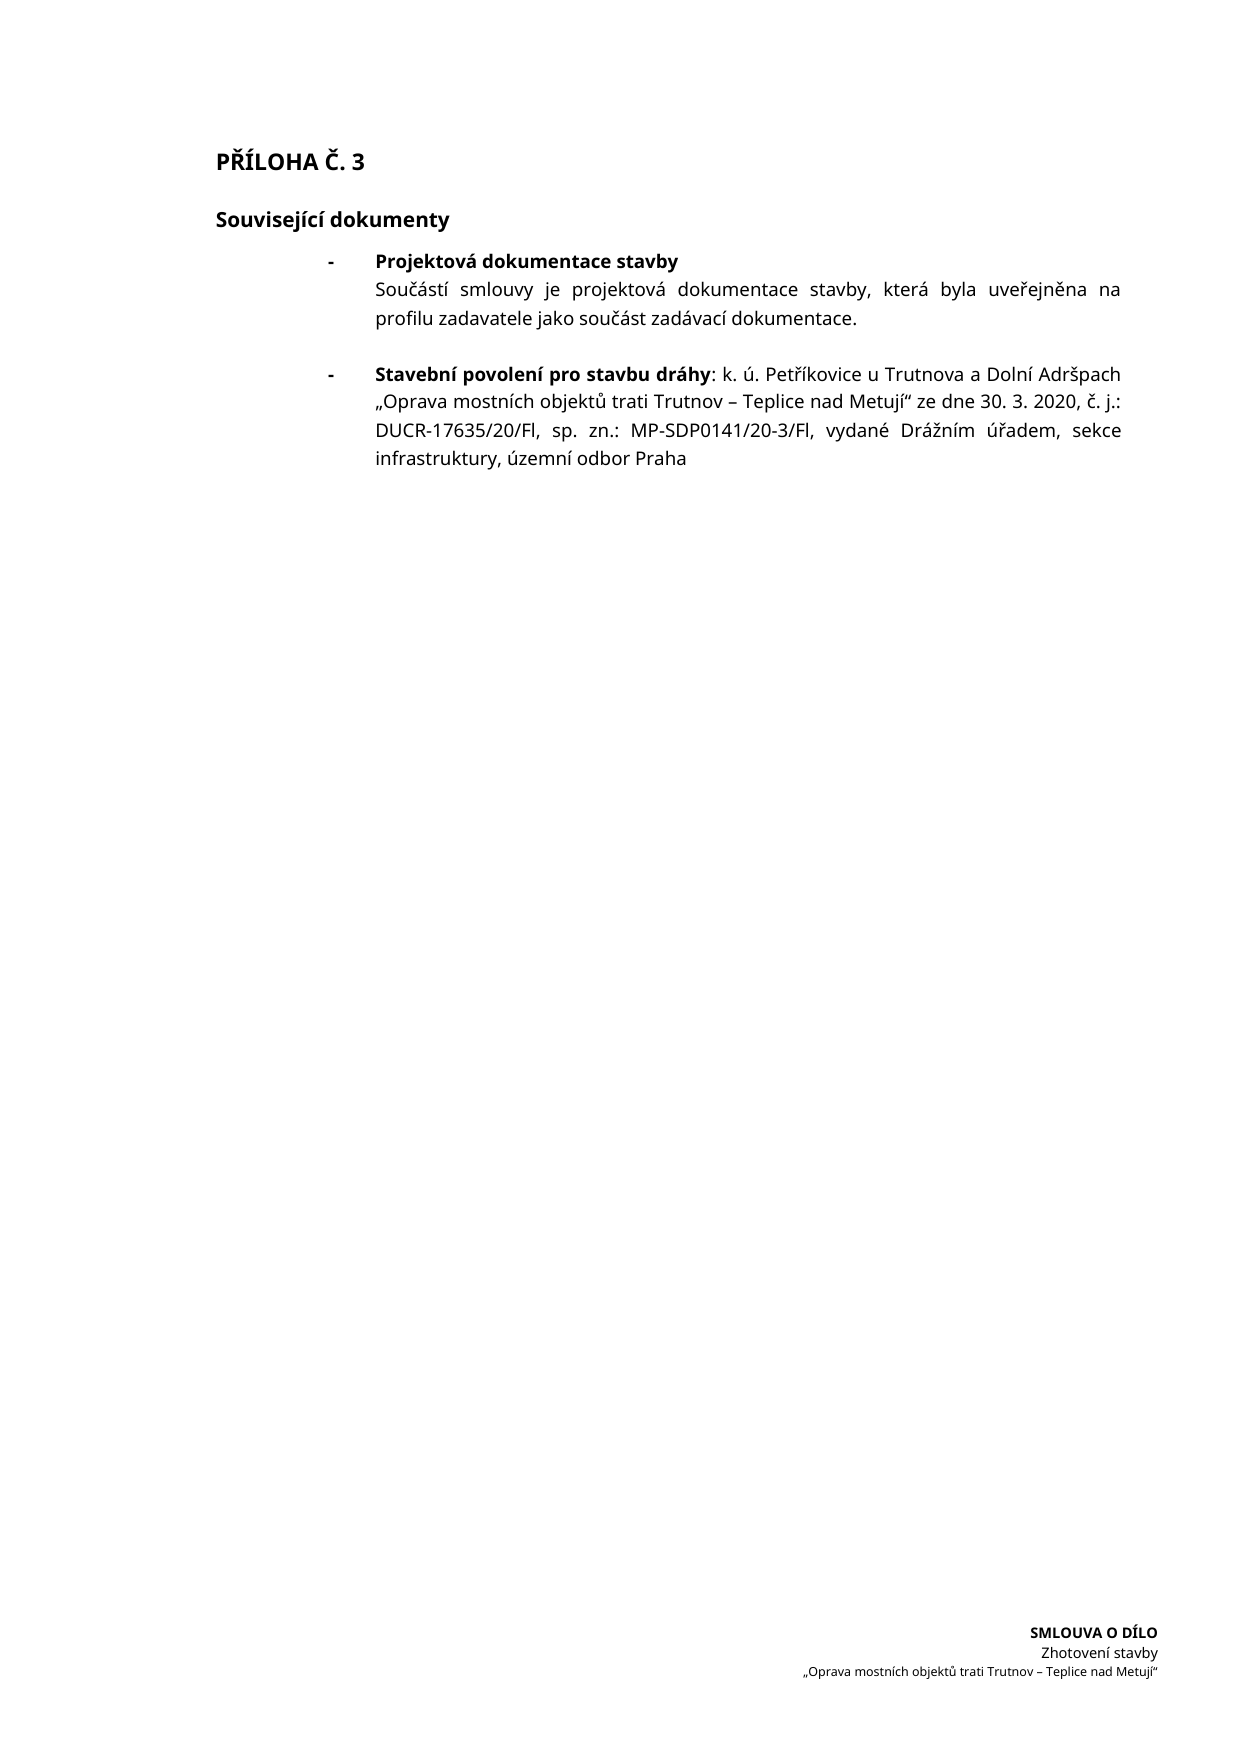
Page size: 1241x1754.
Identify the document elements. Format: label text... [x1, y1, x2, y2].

text Stavební povolení pro stavbu dráhy: k. ú. Petříkovice u Trutnova a Dolní Adršpach „Oprava mostních objektů trati Trutnov – Teplice nad Metují“ ze dne 30. 3. 2020, č. j.: DUCR-17635/20/Fl, sp. zn.: MP-SDP0141/20-3/Fl, vydané Drážním úřadem, sekce infrastruktury, územní odbor Praha [328, 361, 1122, 470]
text Související dokumenty [216, 205, 1122, 233]
list Projektová dokumentace stavby [328, 249, 1122, 274]
text Příloha č. 3 [216, 146, 1122, 177]
list Součástí smlouvy je projektová dokumentace stavby, která byla uveřejněna na profilu zadavatele jako součást zadávací dokumentace. [375, 277, 1122, 330]
